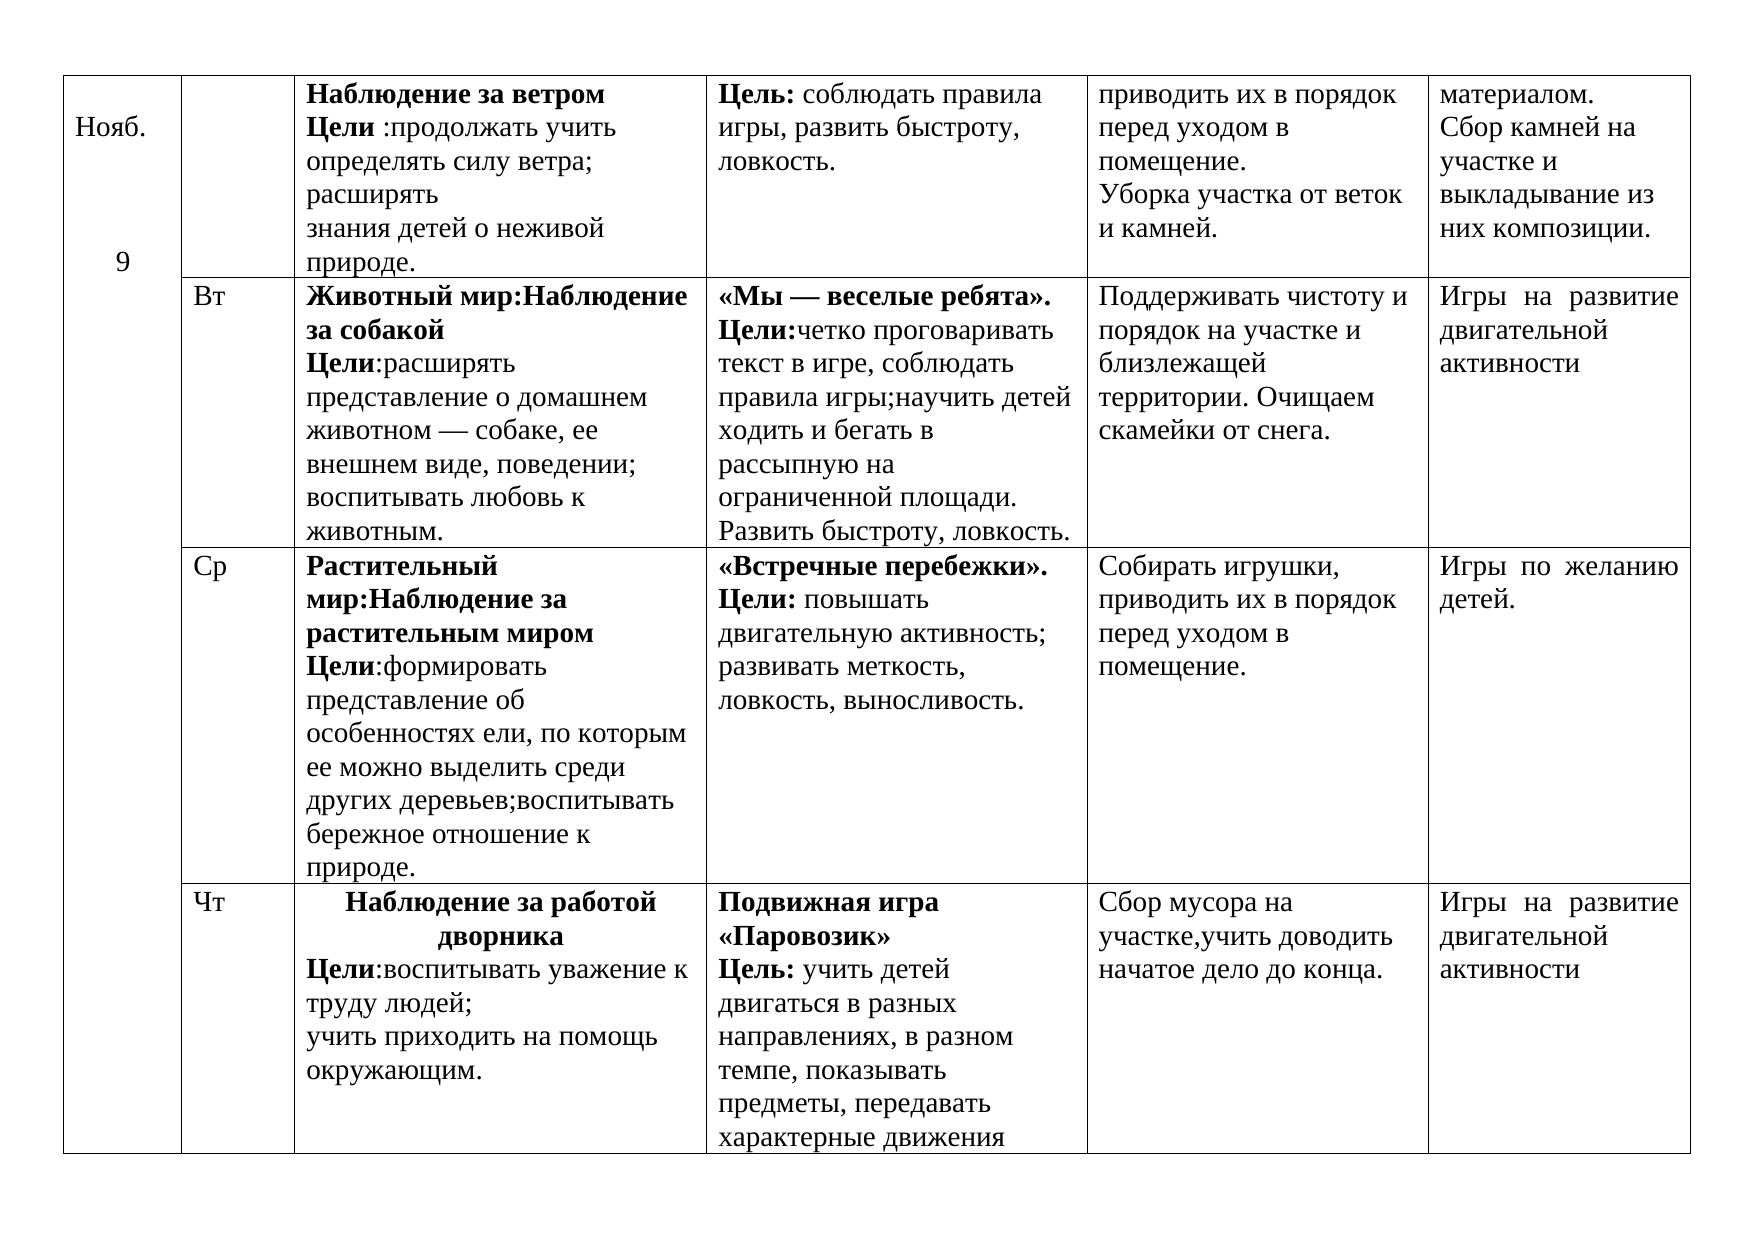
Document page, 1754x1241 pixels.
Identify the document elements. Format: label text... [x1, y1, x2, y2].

table_cell Нояб. 9 [64, 76, 181, 1152]
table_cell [1088, 76, 1428, 277]
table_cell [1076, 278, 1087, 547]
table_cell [707, 76, 1087, 277]
table_cell Пн [182, 76, 294, 277]
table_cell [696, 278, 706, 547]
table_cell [295, 76, 706, 277]
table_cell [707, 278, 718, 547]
table_cell Собирать игрушки, приводить их в порядок перед уходом в помещение. [1088, 548, 1428, 883]
table_cell Игры на развитие двигательной активности [1429, 278, 1690, 547]
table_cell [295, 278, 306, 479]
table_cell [1429, 76, 1690, 277]
table_cell Игры по желанию детей. [1429, 548, 1690, 883]
table_cell «Встречные перебежки». Цели: повышать двигательную активность; развивать меткость, ловкость, выносливость. [707, 548, 1087, 883]
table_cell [295, 884, 706, 1152]
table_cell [1088, 884, 1428, 1152]
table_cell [1429, 884, 1690, 1152]
table_cell Вт [182, 278, 294, 547]
table_cell Поддерживать чистоту и порядок на участке и близлежащей территории. Очищаем скамейки от снега. [1088, 278, 1428, 547]
table_cell Ср [182, 548, 294, 883]
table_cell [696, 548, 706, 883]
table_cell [707, 884, 1087, 1152]
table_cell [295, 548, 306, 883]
table_cell Чт [182, 884, 294, 1152]
